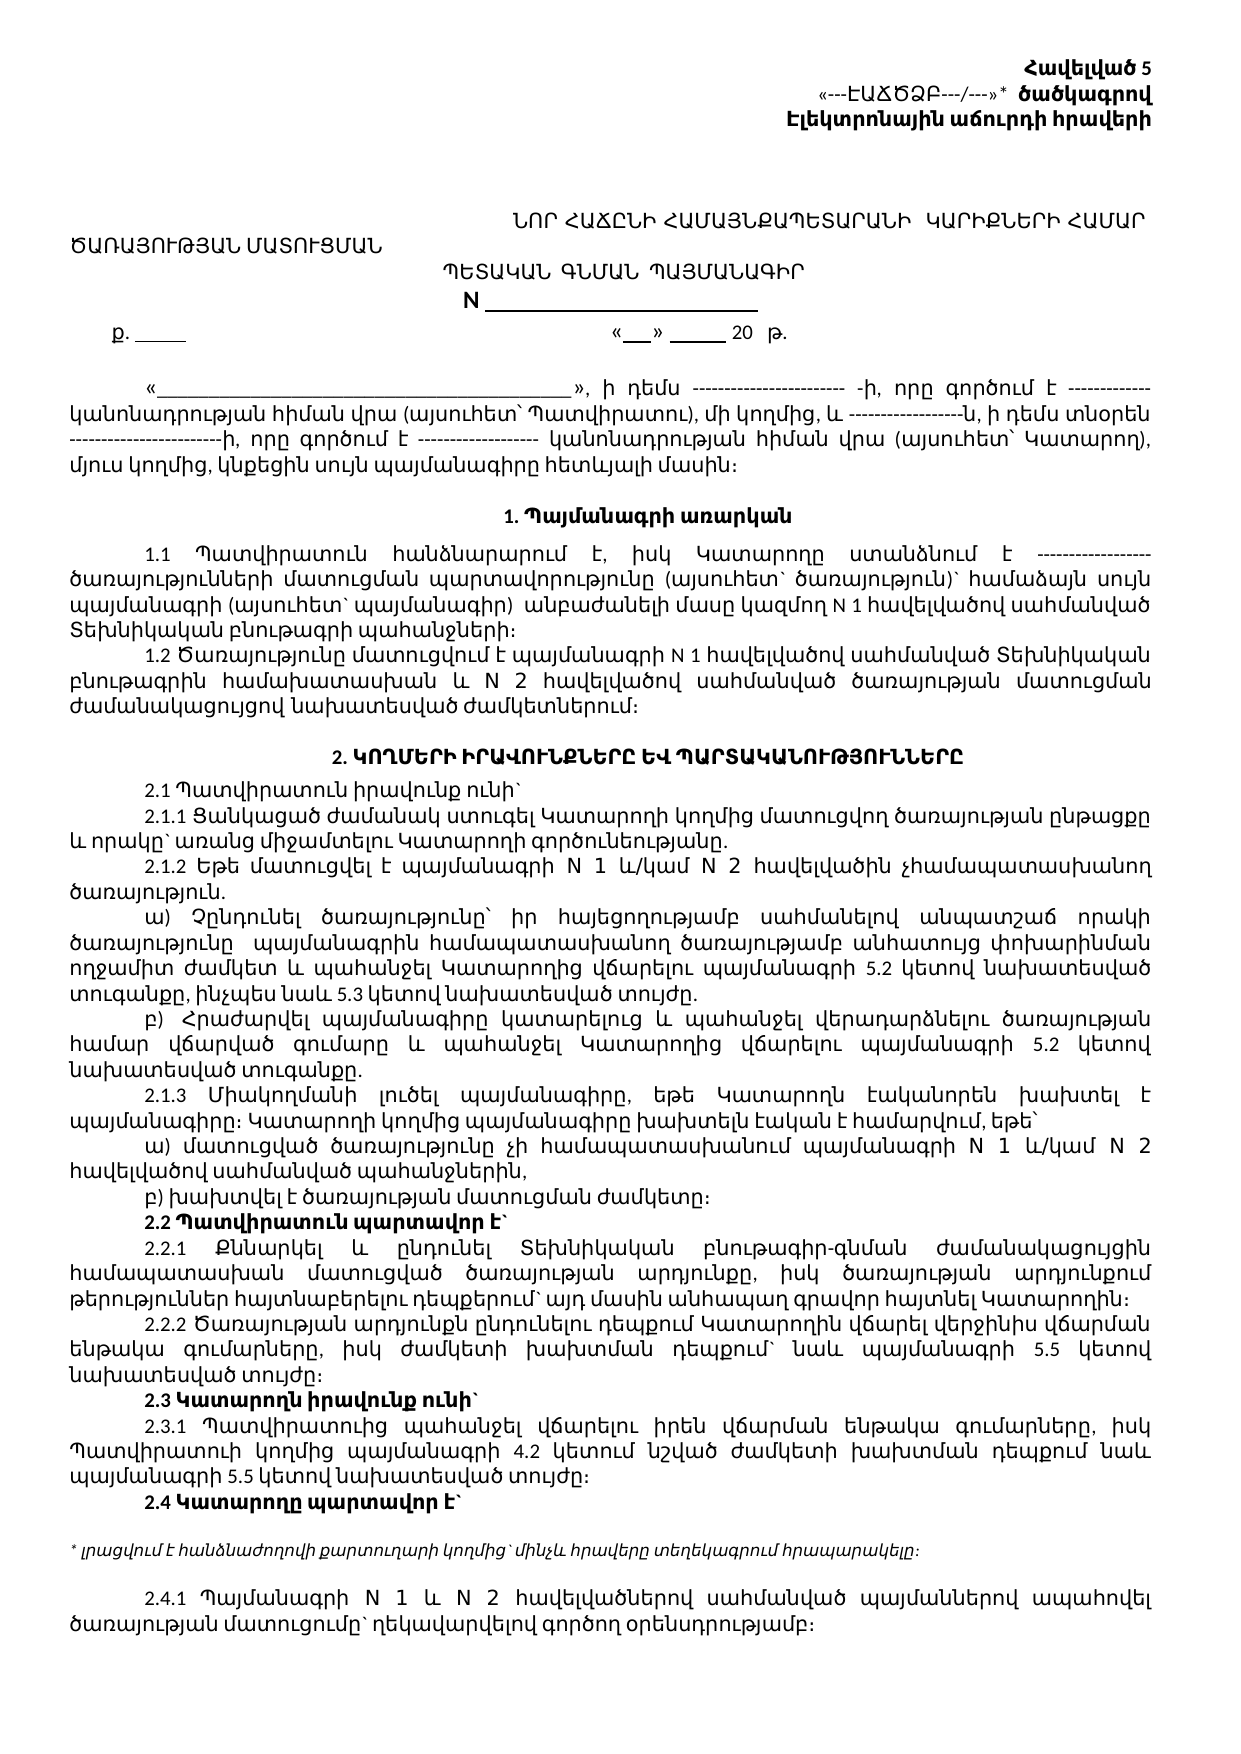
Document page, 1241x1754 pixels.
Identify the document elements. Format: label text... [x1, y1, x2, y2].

text Հավելված 5 [69, 56, 1152, 81]
text ա) Չընդունել ծառայությունը՝ իր հայեցողությամբ սահմանելով անպատշաճ որակի ծառայությունը պայմանագրին համապատասխանող ծառայությամբ անհատույց փոխարինման ողջամիտ ժամկետ և պահանջել Կատարողից վճարելու պայմանագրի 5.2 կետով նախատեսված տուգանքը, ինչպես նաև 5.3 կետով նախատեսված տույժը. [69, 904, 1152, 1006]
text ՊԵՏԱԿԱՆ ԳՆՄԱՆ ՊԱՅՄԱՆԱԳԻՐ [364, 259, 1152, 284]
text * լրացվում է հանձնաժողովի քարտուղարի կողմից` մինչև հրավերը տեղեկագրում հրապարակելը: [69, 1540, 1152, 1560]
text 2.4.1 Պայմանագրի N 1 և N 2 հավելվածներով սահմանված պայմաններով ապահովել ծառայության մատուցումը` ղեկավարվելով գործող օրենսդրությամբ։ [69, 1586, 1152, 1636]
text 2. ԿՈՂՄԵՐԻ ԻՐԱՎՈՒՆՔՆԵՐԸ ԵՎ ՊԱՐՏԱԿԱՆՈՒԹՅՈՒՆՆԵՐԸ [69, 744, 1152, 770]
text Էլեկտրոնային աճուրդի հրավերի [69, 106, 1152, 132]
text 2.2 Պատվիրատուն պարտավոր է` [69, 1209, 1152, 1235]
text ա) մատուցված ծառայությունը չի համապատասխանում պայմանագրի N 1 և/կամ N 2 հավելվածով սահմանված պահանջներին, [69, 1133, 1152, 1184]
text ՆՈՐ ՀԱՃԸՆԻ ՀԱՄԱՅՆՔԱՊԵՏԱՐԱՆԻ ԿԱՐԻՔՆԵՐԻ ՀԱՄԱՐ ԾԱՌԱՅՈՒԹՅԱՆ ՄԱՏՈՒՑՄԱՆ [69, 208, 1152, 259]
text 1. Պայմանագրի առարկան [69, 503, 1152, 528]
text 1.1 Պատվիրատուն հանձնարարում է, իսկ Կատարողը ստանձնում է ------------------ ծառայությունների մատուցման պարտավորությունը (այսուհետ` ծառայություն)` համաձայն սույն պայմանագրի (այսուհետ` պայմանագիր) անբաժանելի մասը կազմող N 1 հավելվածով սահմանված Տեխնիկական բնութագրի պահանջների։ [69, 541, 1152, 643]
text 2.2.2 Ծառայության արդյունքն ընդունելու դեպքում Կատարողին վճարել վերջինիս վճարման ենթակա գումարները, իսկ ժամկետի խախտման դեպքում` նաև պայմանագրի 5.5 կետով նախատեսված տույժը։ [69, 1311, 1152, 1387]
text բ) Հրաժարվել պայմանագիրը կատարելուց և պահանջել վերադարձնելու ծառայության համար վճարված գումարը և պահանջել Կատարողից վճարելու պայմանագրի 5.2 կետով նախատեսված տուգանքը. [69, 1006, 1152, 1082]
text 2.3.1 Պատվիրատուից պահանջել վճարելու իրեն վճարման ենթակա գումարները, իսկ Պատվիրատուի կողմից պայմանագրի 4.2 կետում նշված ժամկետի խախտման դեպքում նաև պայմանագրի 5.5 կետով նախատեսված տույժը։ [69, 1413, 1152, 1489]
text բ) խախտվել է ծառայության մատուցման ժամկետը։ [69, 1184, 1152, 1209]
text 2.1.2 Եթե մատուցվել է պայմանագրի N 1 և/կամ N 2 հավելվածին չհամապատասխանող ծառայություն. [69, 854, 1152, 904]
text «________________________________________», ի դեմս ------------------------ -ի, որը գործում է ------------- կանոնադրության հիման վրա (այսուհետ՝ Պատվիրատու), մի կողմից, և ------------------ն, ի դեմս տնօրեն ------------------------ի, որը գործում է ------------------- կանոնադրության հիման վրա (այսուհետ՝ Կատարող), մյուս կողմից, կնքեցին սույն պայմանագիրը հետևյալի մասին։ [69, 371, 1152, 477]
text 2.1.3 Միակողմանի լուծել պայմանագիրը, եթե Կատարողն էականորեն խախտել է պայմանագիրը։ Կատարողի կողմից պայմանագիրը խախտելն էական է համարվում, եթե՝ [69, 1082, 1152, 1133]
text 2.4 Կատարողը պարտավոր է` [69, 1489, 1152, 1514]
text ք. « » 20 թ. [69, 315, 1152, 345]
text 2.1.1 Ցանկացած ժամանակ ստուգել Կատարողի կողմից մատուցվող ծառայության ընթացքը և որակը` առանց միջամտելու Կատարողի գործունեությանը. [69, 803, 1152, 854]
text 1.2 Ծառայությունը մատուցվում է պայմանագրի N 1 հավելվածով սահմանված Տեխնիկական բնութագրին համախատասխան և N 2 հավելվածով սահմանված ծառայության մատուցման ժամանակացույցով նախատեսված ժամկետներում։ [69, 643, 1152, 719]
text N [54, 284, 1152, 315]
text 2.2.1 Քննարկել և ընդունել Տեխնիկական բնութագիր-գնման ժամանակացույցին համապատասխան մատուցված ծառայության արդյունքը, իսկ ծառայության արդյունքում թերություններ հայտնաբերելու դեպքերում` այդ մասին անհապաղ գրավոր հայտնել Կատարողին։ [69, 1235, 1152, 1311]
text «---ԷԱՃԾՁԲ---/---»* ծածկագրով [69, 81, 1152, 106]
text 2.3 Կատարողն իրավունք ունի` [69, 1387, 1152, 1413]
text 2.1 Պատվիրատուն իրավունք ունի` [69, 777, 1152, 803]
